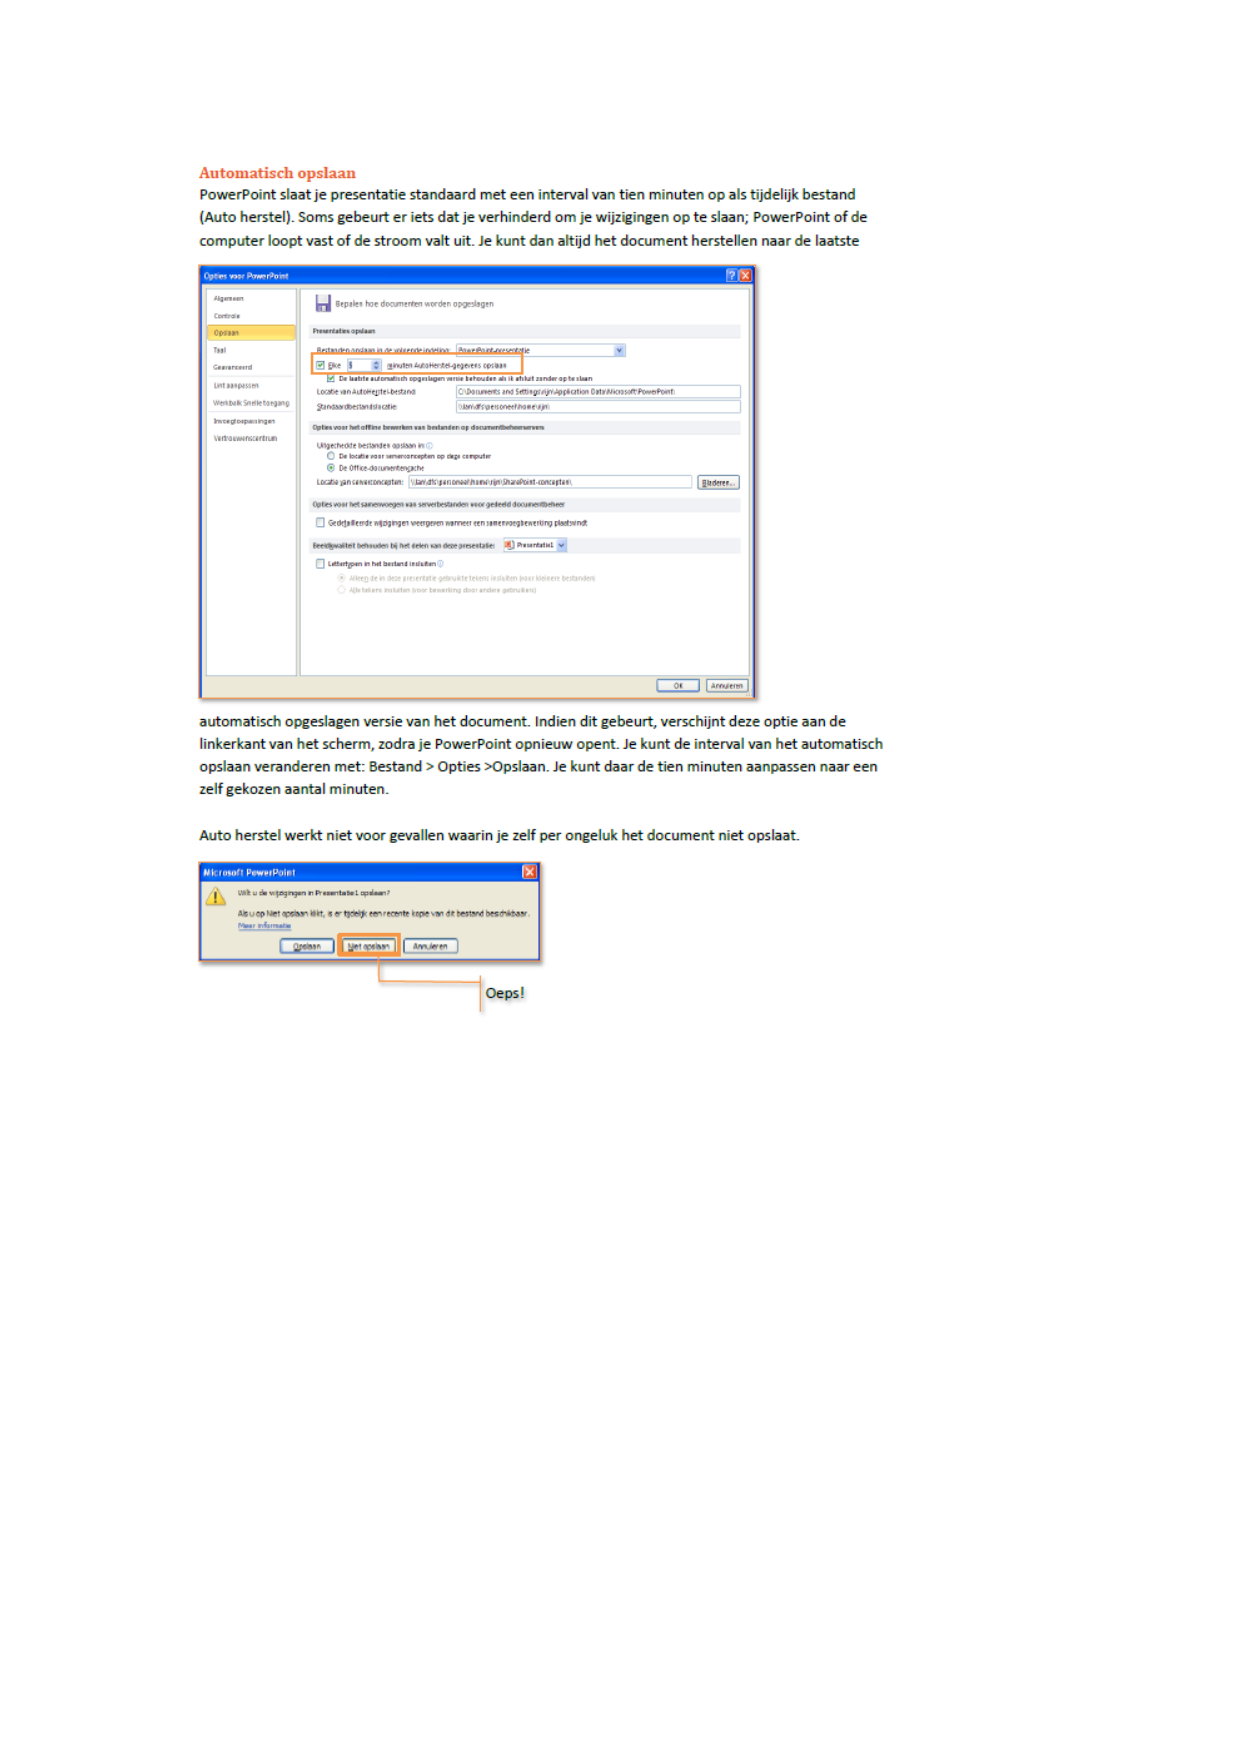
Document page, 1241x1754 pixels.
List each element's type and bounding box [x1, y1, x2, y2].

picture [147, 147, 949, 1102]
